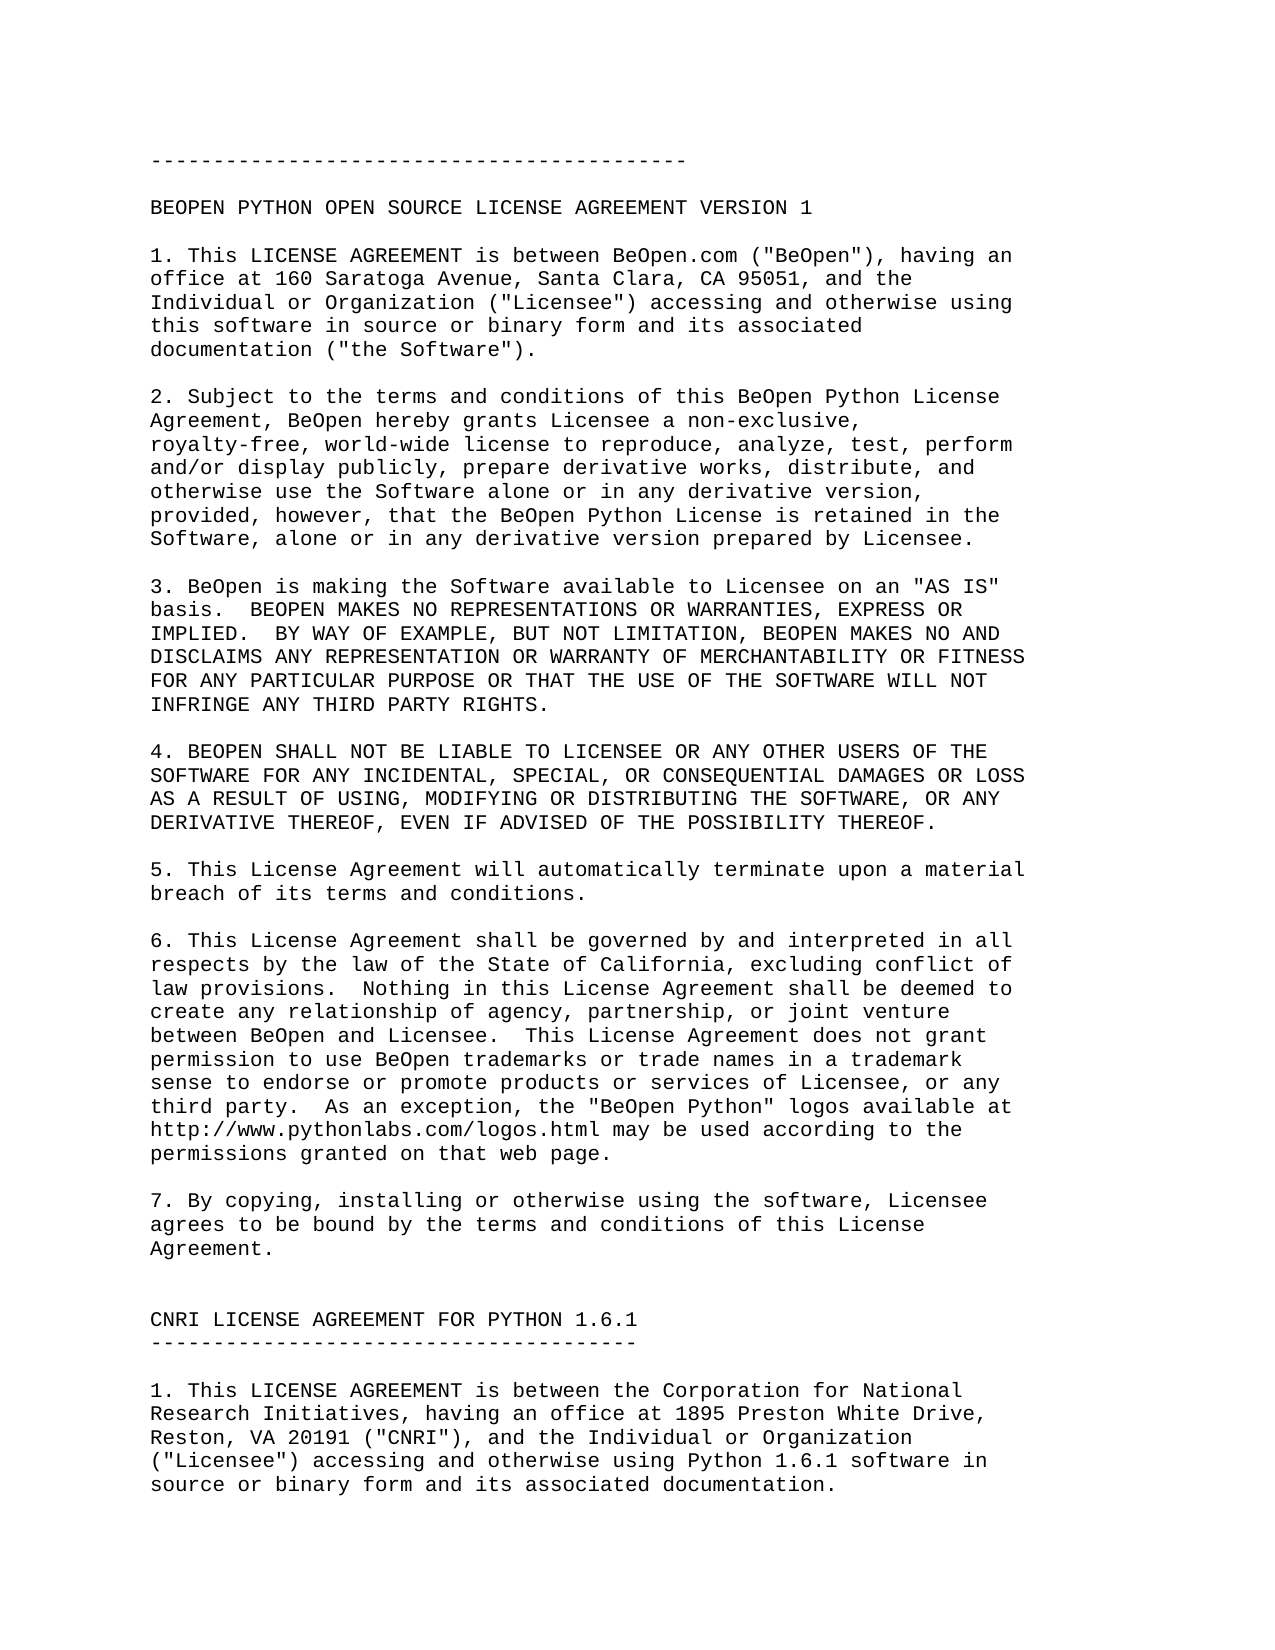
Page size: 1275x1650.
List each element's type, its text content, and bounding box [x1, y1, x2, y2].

text CNRI LICENSE AGREEMENT FOR PYTHON 1.6.1 [150, 1309, 1125, 1332]
text FOR ANY PARTICULAR PURPOSE OR THAT THE USE OF THE SOFTWARE WILL NOT [150, 670, 1125, 694]
text --------------------------------------- [150, 1332, 1125, 1356]
text respects by the law of the State of California, excluding conflict of [150, 954, 1125, 978]
text BEOPEN PYTHON OPEN SOURCE LICENSE AGREEMENT VERSION 1 [150, 197, 1125, 221]
text this software in source or binary form and its associated [150, 316, 1125, 339]
text SOFTWARE FOR ANY INCIDENTAL, SPECIAL, OR CONSEQUENTIAL DAMAGES OR LOSS [150, 765, 1125, 788]
text third party. As an exception, the "BeOpen Python" logos available at [150, 1096, 1125, 1119]
text and/or display publicly, prepare derivative works, distribute, and [150, 457, 1125, 481]
text permission to use BeOpen trademarks or trade names in a trademark [150, 1048, 1125, 1072]
text basis. BEOPEN MAKES NO REPRESENTATIONS OR WARRANTIES, EXPRESS OR [150, 599, 1125, 623]
text 3. BeOpen is making the Software available to Licensee on an "AS IS" [150, 576, 1125, 599]
text DISCLAIMS ANY REPRESENTATION OR WARRANTY OF MERCHANTABILITY OR FITNESS [150, 647, 1125, 670]
text source or binary form and its associated documentation. [150, 1474, 1125, 1498]
text Agreement, BeOpen hereby grants Licensee a non-exclusive, [150, 410, 1125, 434]
text 1. This LICENSE AGREEMENT is between BeOpen.com ("BeOpen"), having an [150, 244, 1125, 268]
text Individual or Organization ("Licensee") accessing and otherwise using [150, 292, 1125, 316]
text DERIVATIVE THEREOF, EVEN IF ADVISED OF THE POSSIBILITY THEREOF. [150, 812, 1125, 836]
text ------------------------------------------- [150, 150, 1125, 174]
text INFRINGE ANY THIRD PARTY RIGHTS. [150, 694, 1125, 717]
text 5. This License Agreement will automatically terminate upon a material [150, 859, 1125, 883]
text office at 160 Saratoga Avenue, Santa Clara, CA 95051, and the [150, 268, 1125, 292]
text breach of its terms and conditions. [150, 883, 1125, 907]
text http://www.pythonlabs.com/logos.html may be used according to the [150, 1119, 1125, 1143]
text ("Licensee") accessing and otherwise using Python 1.6.1 software in [150, 1451, 1125, 1474]
text 2. Subject to the terms and conditions of this BeOpen Python License [150, 386, 1125, 410]
text otherwise use the Software alone or in any derivative version, [150, 481, 1125, 505]
text Agreement. [150, 1238, 1125, 1261]
text provided, however, that the BeOpen Python License is retained in the [150, 505, 1125, 528]
text law provisions. Nothing in this License Agreement shall be deemed to [150, 978, 1125, 1001]
text Reston, VA 20191 ("CNRI"), and the Individual or Organization [150, 1427, 1125, 1451]
text agrees to be bound by the terms and conditions of this License [150, 1214, 1125, 1238]
text 7. By copying, installing or otherwise using the software, Licensee [150, 1190, 1125, 1214]
text create any relationship of agency, partnership, or joint venture [150, 1001, 1125, 1025]
text sense to endorse or promote products or services of Licensee, or any [150, 1072, 1125, 1096]
text 6. This License Agreement shall be governed by and interpreted in all [150, 930, 1125, 954]
text royalty-free, world-wide license to reproduce, analyze, test, perform [150, 434, 1125, 457]
text Software, alone or in any derivative version prepared by Licensee. [150, 528, 1125, 552]
text 4. BEOPEN SHALL NOT BE LIABLE TO LICENSEE OR ANY OTHER USERS OF THE [150, 741, 1125, 765]
text AS A RESULT OF USING, MODIFYING OR DISTRIBUTING THE SOFTWARE, OR ANY [150, 788, 1125, 812]
text IMPLIED. BY WAY OF EXAMPLE, BUT NOT LIMITATION, BEOPEN MAKES NO AND [150, 623, 1125, 647]
text documentation ("the Software"). [150, 339, 1125, 363]
text 1. This LICENSE AGREEMENT is between the Corporation for National [150, 1379, 1125, 1403]
text Research Initiatives, having an office at 1895 Preston White Drive, [150, 1403, 1125, 1427]
text permissions granted on that web page. [150, 1143, 1125, 1167]
text between BeOpen and Licensee. This License Agreement does not grant [150, 1025, 1125, 1048]
